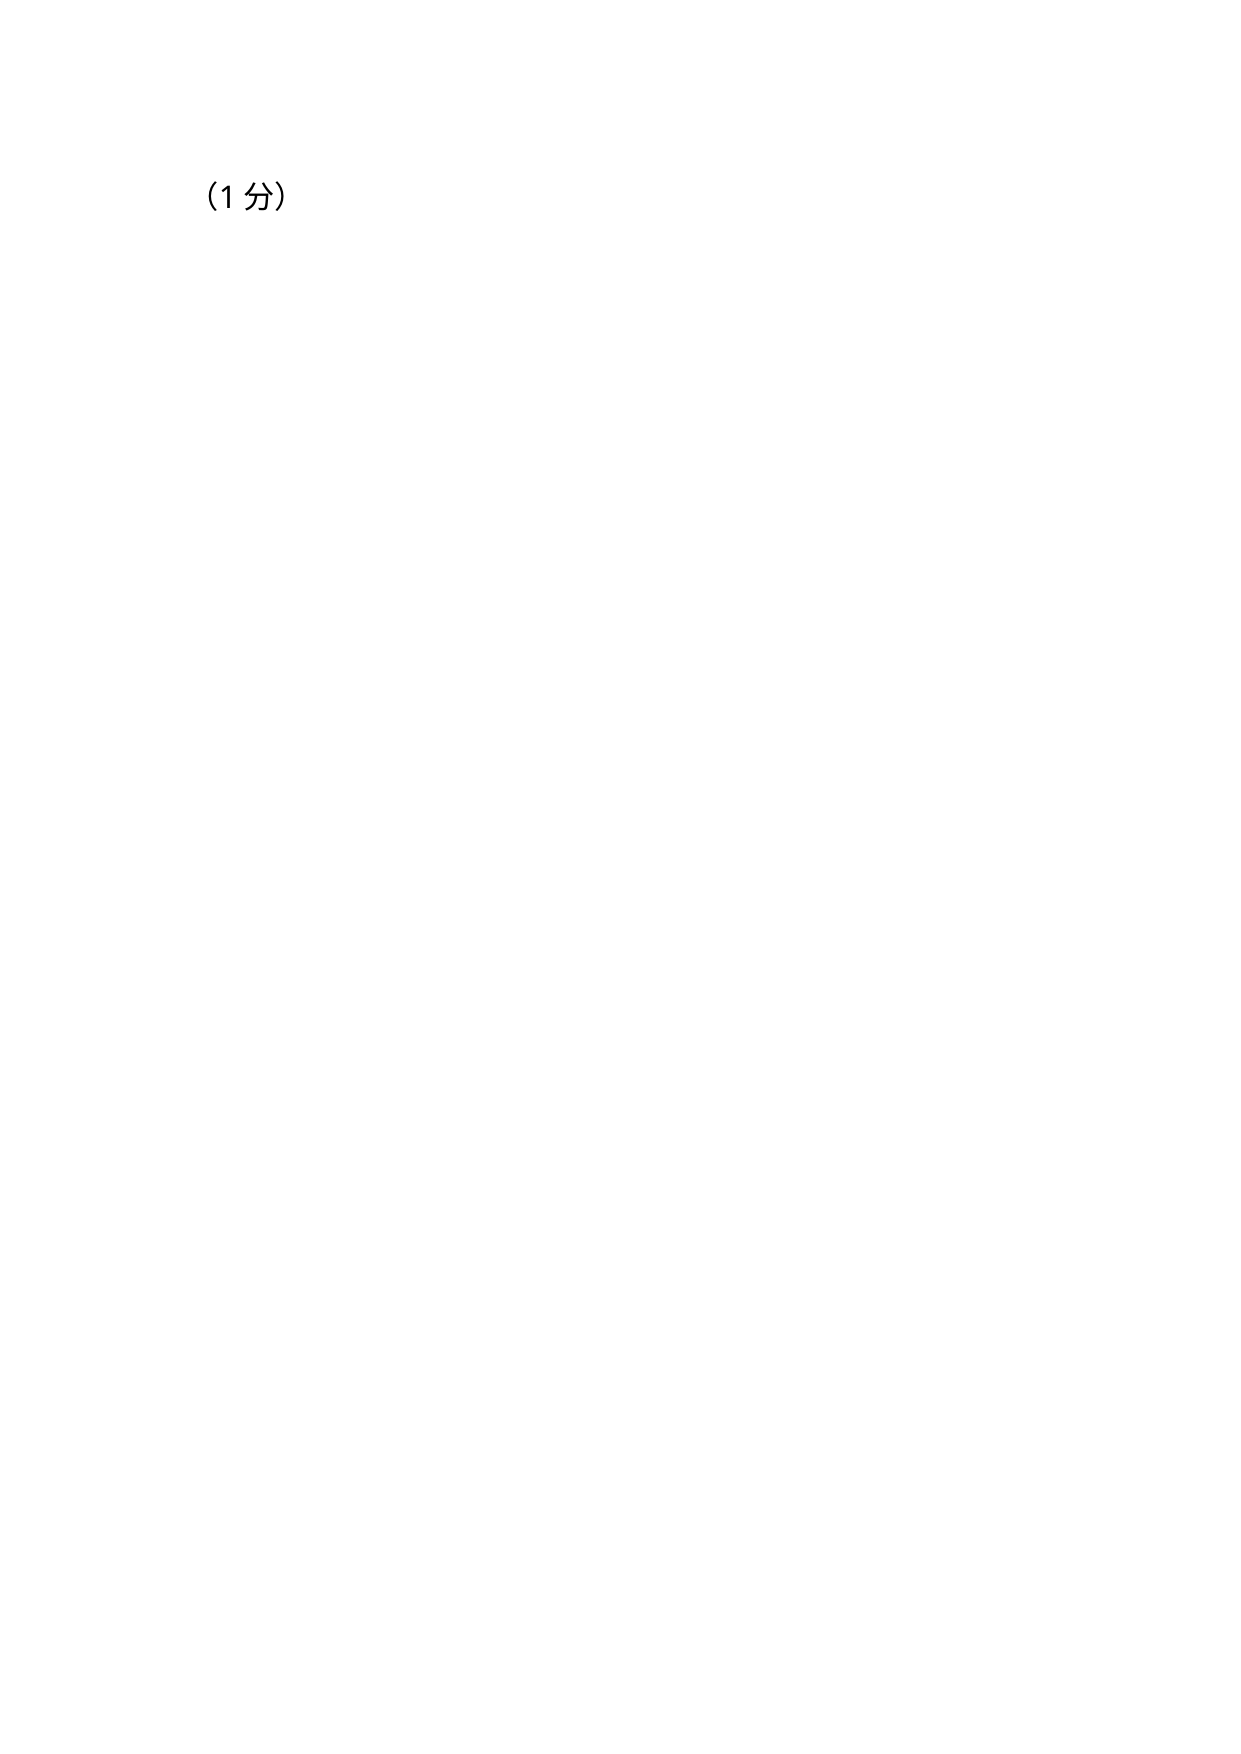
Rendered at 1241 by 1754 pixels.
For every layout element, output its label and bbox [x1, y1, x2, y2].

text [187, 162, 1053, 227]
